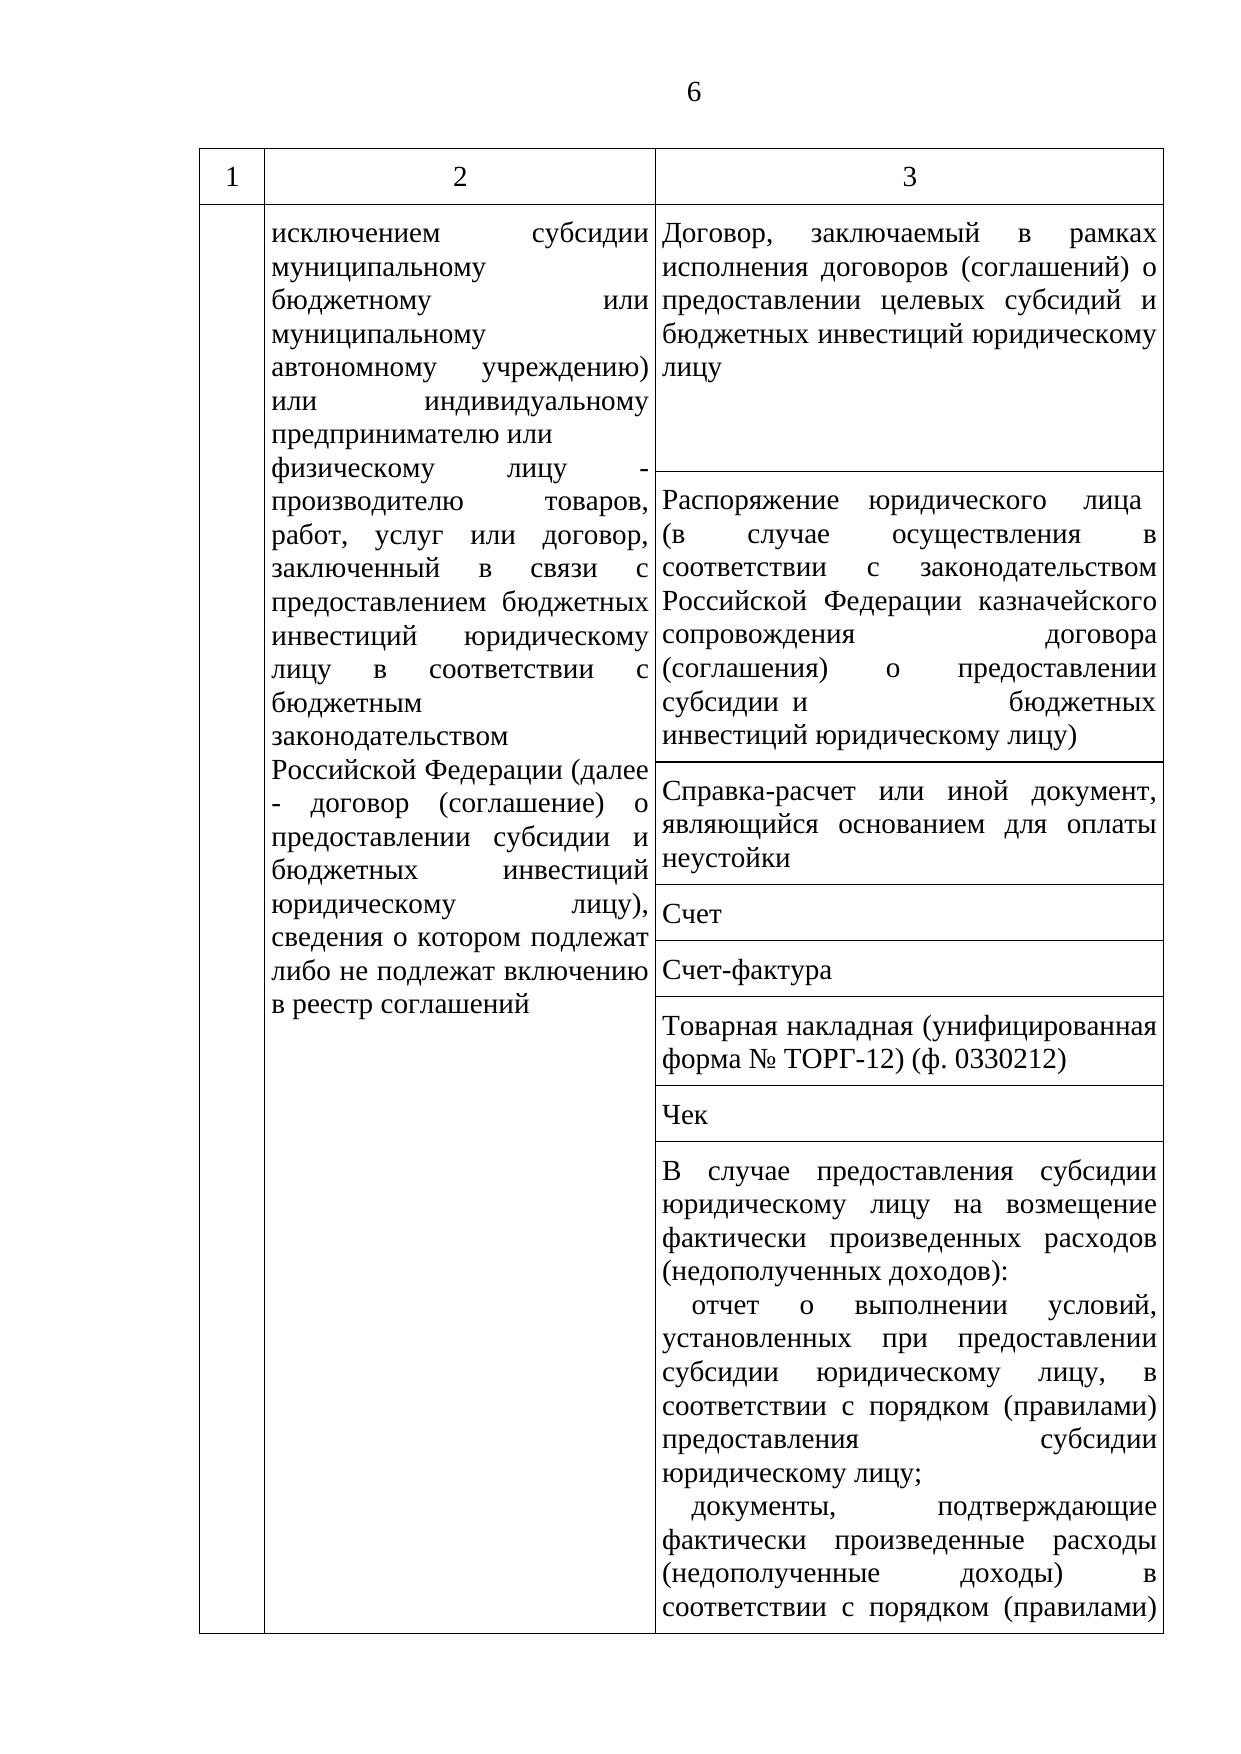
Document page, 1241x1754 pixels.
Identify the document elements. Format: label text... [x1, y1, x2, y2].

table_cell Договор, заключаемый в рамках исполнения договоров (соглашений) о предоставлении целевых субсидий и бюджетных инвестиций юридическому лицу [656, 205, 1163, 471]
table_cell Счет [656, 885, 1163, 940]
table_cell Счет-фактура [656, 941, 1163, 996]
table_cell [656, 1142, 1163, 1633]
table_cell Чек [656, 1086, 1163, 1141]
table_header 1 [200, 149, 264, 203]
table_cell Распоряжение юридического лица (в случае осуществления в соответствии с законодательством Российской Федерации казначейского сопровождения договора (соглашения) о предоставлении субсидии и бюджетных инвестиций юридическому лицу) [656, 472, 1163, 761]
table_header 3 [656, 149, 1163, 203]
table_header 2 [265, 149, 655, 203]
table_cell Справка-расчет или иной документ, являющийся основанием для оплаты неустойки [656, 763, 1163, 884]
table_cell Товарная накладная (унифицированная форма № ТОРГ-12) (ф. 0330212) [656, 997, 1163, 1085]
